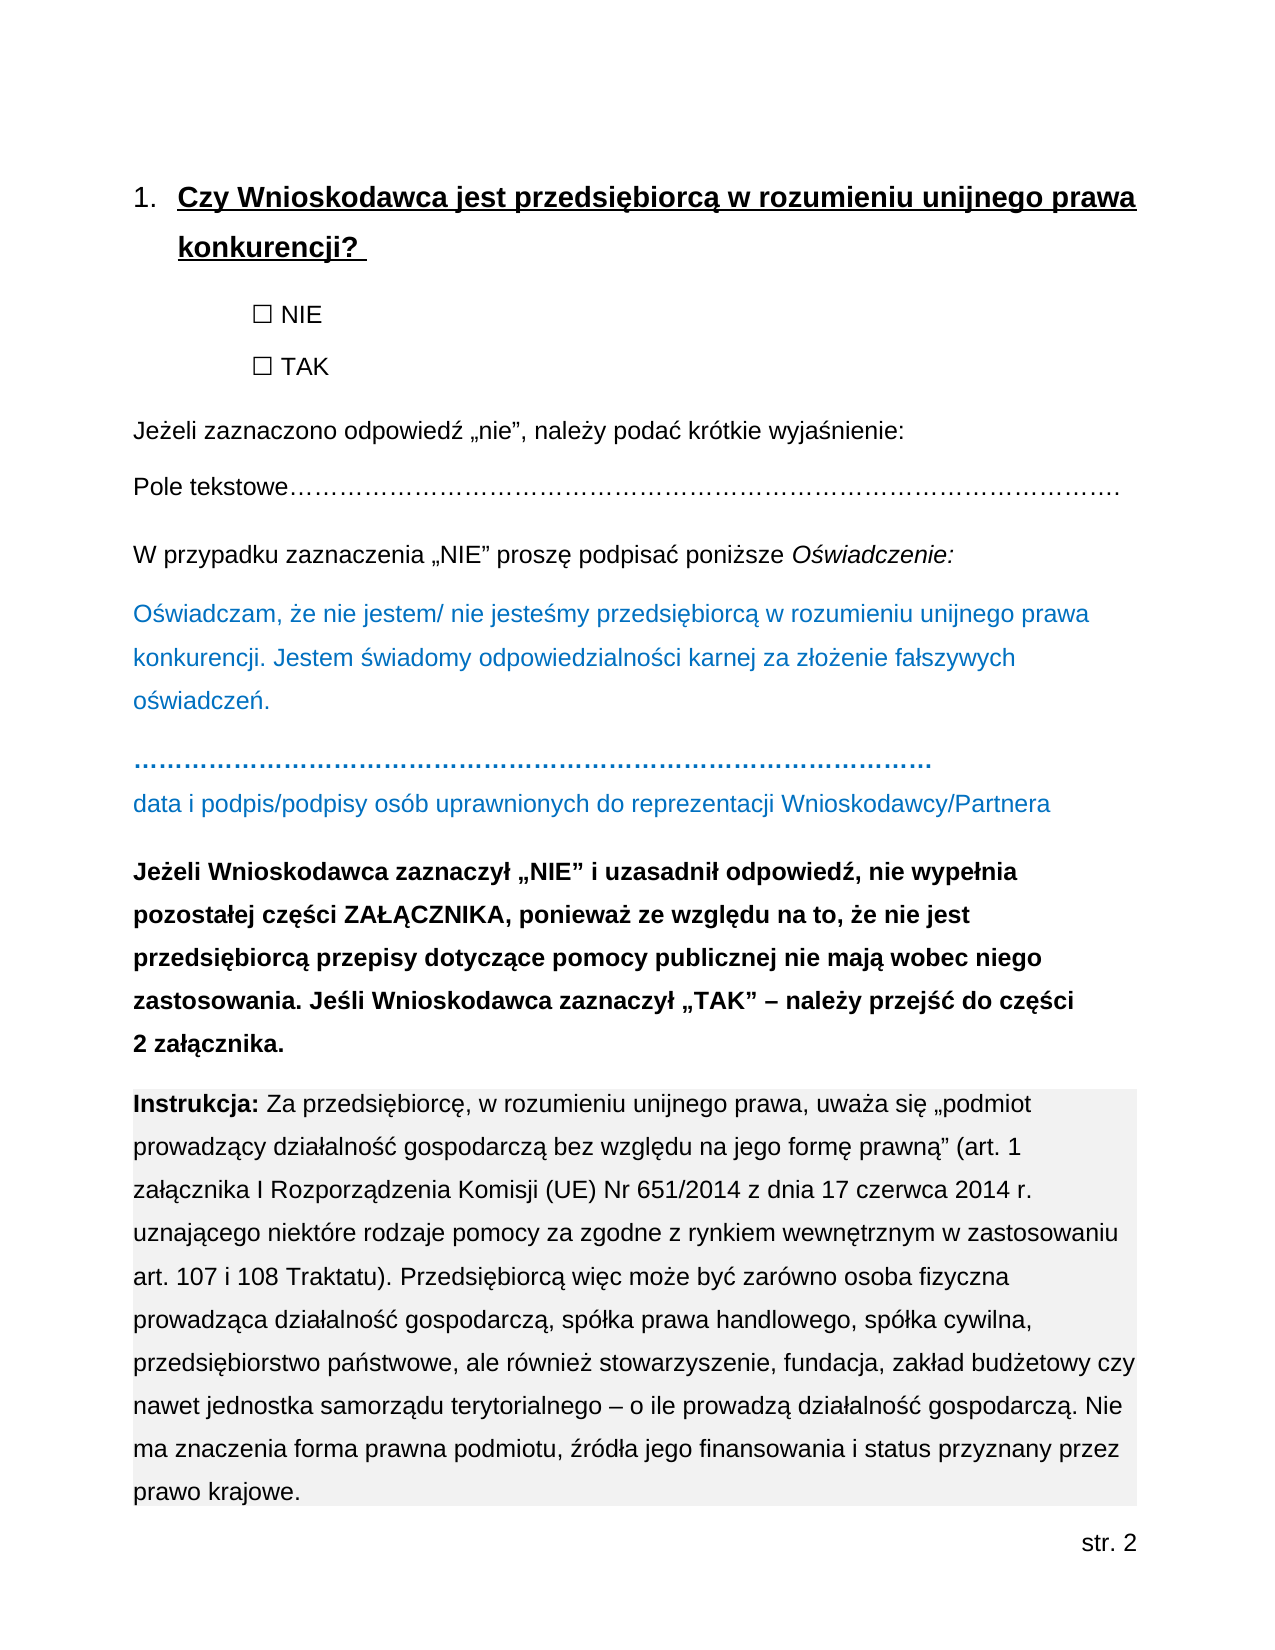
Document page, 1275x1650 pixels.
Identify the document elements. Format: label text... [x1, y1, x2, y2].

text NIE [251, 297, 1137, 331]
text Instrukcja: Za przedsiębiorcę, w rozumieniu unijnego prawa, uważa się „podmiot prowadzący działalność gospodarczą bez względu na jego formę prawną” (art. 1 załącznika I Rozporządzenia Komisji (UE) Nr 651/2014 z dnia 17 czerwca 2014 r. uznającego niektóre rodzaje pomocy za zgodne z rynkiem wewnętrznym w zastosowaniu art. 107 i 108 Traktatu). Przedsiębiorcą więc może być zarówno osoba fizyczna prowadząca działalność gospodarczą, spółka prawa handlowego, spółka cywilna, przedsiębiorstwo państwowe, ale również stowarzyszenie, fundacja, zakład budżetowy czy nawet jednostka samorządu terytorialnego – o ile prowadzą działalność gospodarczą. Nie ma znaczenia forma prawna podmiotu, źródła jego finansowania i status przyznany przez prawo krajowe. [133, 1089, 1137, 1506]
text data i podpis/podpisy osób uprawnionych do reprezentacji Wnioskodawcy/Partnera [133, 789, 1137, 817]
text Jeżeli zaznaczono odpowiedź „nie”, należy podać krótkie wyjaśnienie: [133, 416, 1137, 445]
text …………………………………………………………………………………… [133, 746, 1137, 774]
list Czy Wnioskodawca jest przedsiębiorcą w rozumieniu unijnego prawa konkurencji? [133, 180, 1137, 264]
text Pole tekstowe………………………………………………………………………………………. [133, 472, 1137, 500]
text Jeżeli Wnioskodawca zaznaczył „NIE” i uzasadnił odpowiedź, nie wypełnia pozostałej części ZAŁĄCZNIKA, ponieważ ze względu na to, że nie jest przedsiębiorcą przepisy dotyczące pomocy publicznej nie mają wobec niego zastosowania. Jeśli Wnioskodawca zaznaczył „TAK” – należy przejść do części 2 załącznika. [133, 857, 1137, 1058]
text W przypadku zaznaczenia „NIE” proszę podpisać poniższe Oświadczenie: [133, 540, 1137, 568]
text Oświadczam, że nie jestem/ nie jesteśmy przedsiębiorcą w rozumieniu unijnego prawa konkurencji. Jestem świadomy odpowiedzialności karnej za złożenie fałszywych oświadczeń. [133, 599, 1137, 714]
text TAK [251, 348, 1137, 382]
